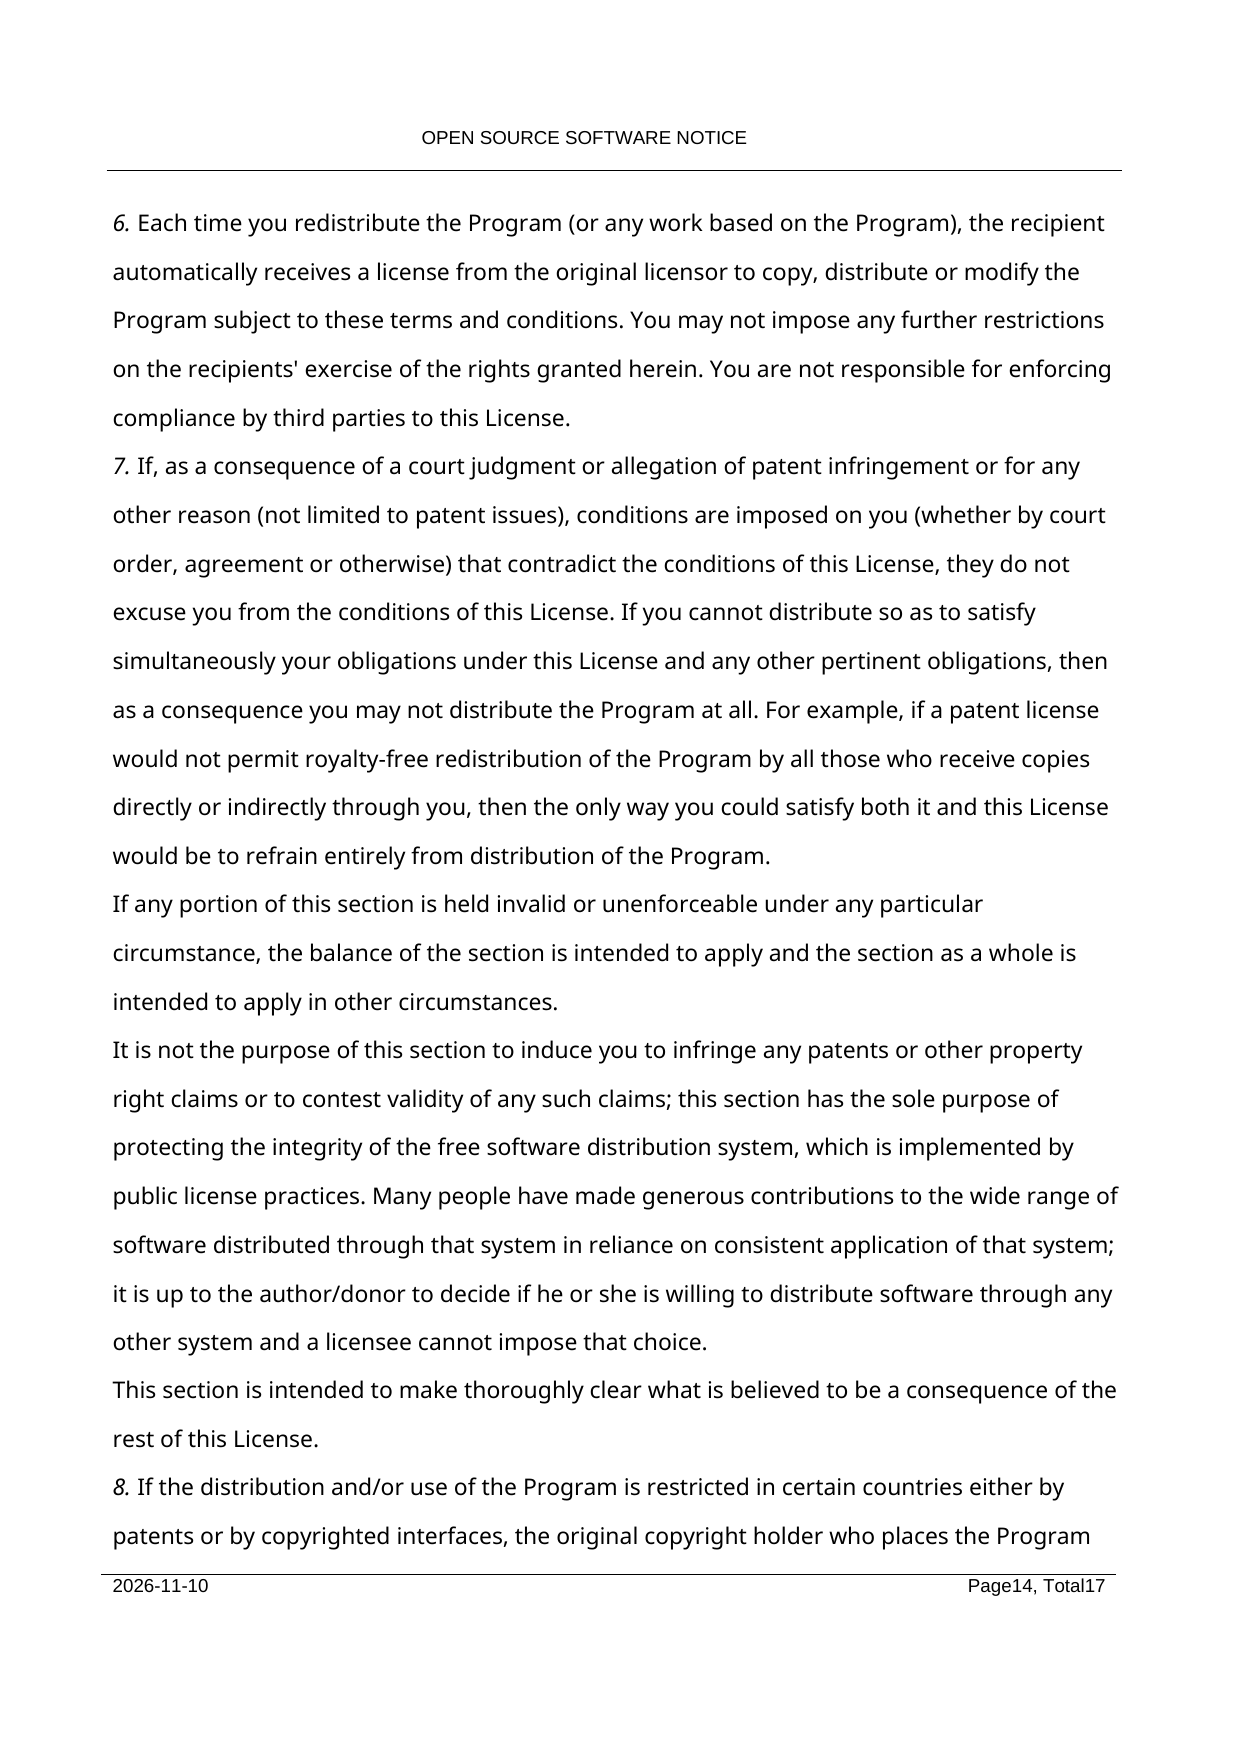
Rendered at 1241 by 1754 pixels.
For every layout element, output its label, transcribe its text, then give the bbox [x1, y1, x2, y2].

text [112, 1471, 1128, 1552]
text This section is intended to make thoroughly clear what is believed to be a consequence of the rest of this License. [112, 1374, 1128, 1455]
text 7. If, as a consequence of a court judgment or allegation of patent infringement or for any other reason (not limited to patent issues), conditions are imposed on you (whether by court order, agreement or otherwise) that contradict the conditions of this License, they do not excuse you from the conditions of this License. If you cannot distribute so as to satisfy simultaneously your obligations under this License and any other pertinent obligations, then as a consequence you may not distribute the Program at all. For example, if a patent license would not permit royalty-free redistribution of the Program by all those who receive copies directly or indirectly through you, then the only way you could satisfy both it and this License would be to refrain entirely from distribution of the Program. [112, 449, 1128, 872]
text If any portion of this section is held invalid or unenforceable under any particular circumstance, the balance of the section is intended to apply and the section as a whole is intended to apply in other circumstances. [112, 888, 1128, 1018]
text 6. Each time you redistribute the Program (or any work based on the Program), the recipient automatically receives a license from the original licensor to copy, distribute or modify the Program subject to these terms and conditions. You may not impose any further restrictions on the recipients' exercise of the rights granted herein. You are not responsible for enforcing compliance by third parties to this License. [112, 206, 1128, 434]
text It is not the purpose of this section to induce you to infringe any patents or other property right claims or to contest validity of any such claims; this section has the sole purpose of protecting the integrity of the free software distribution system, which is implemented by public license practices. Many people have made generous contributions to the wide range of software distributed through that system in reliance on consistent application of that system; it is up to the author/donor to decide if he or she is willing to distribute software through any other system and a licensee cannot impose that choice. [112, 1033, 1128, 1358]
